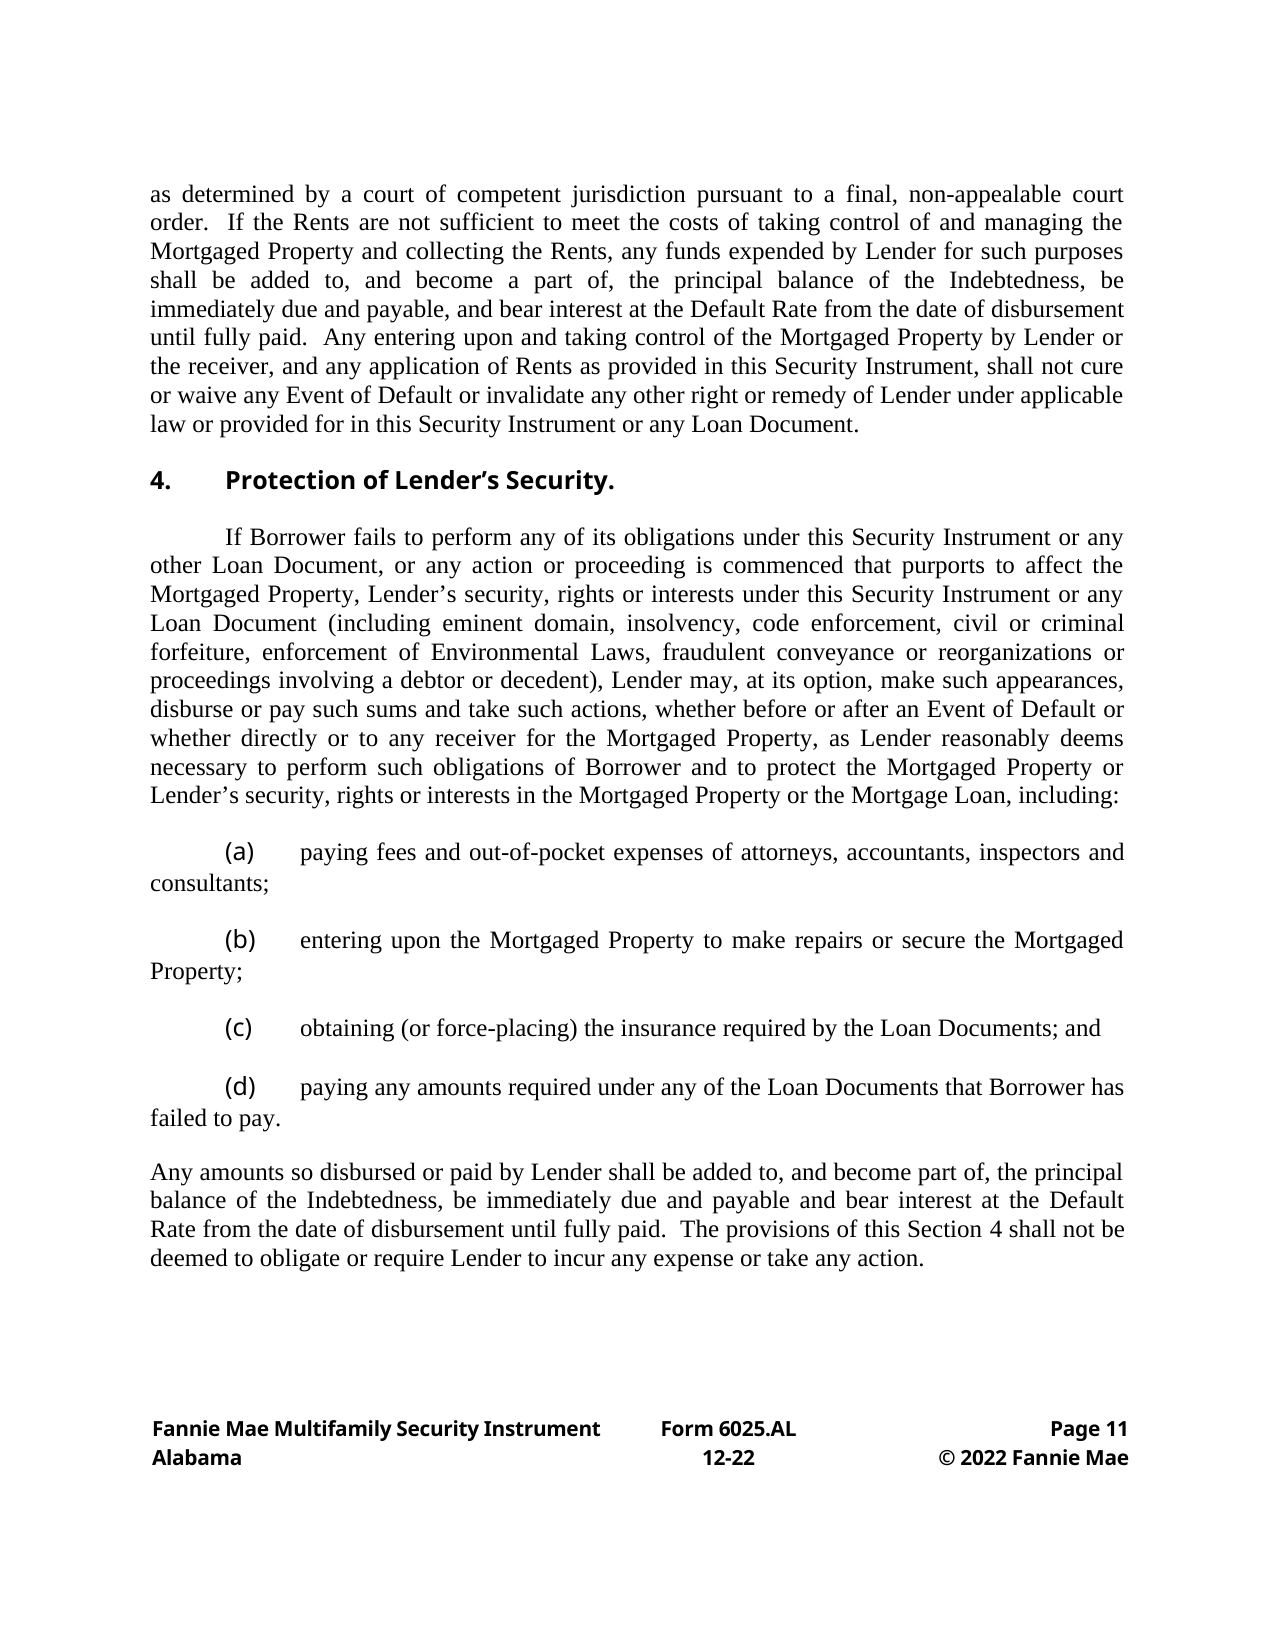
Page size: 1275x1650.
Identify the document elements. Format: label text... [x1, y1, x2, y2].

list obtaining (or force-placing) the insurance required by the Loan Documents; and [150, 1010, 1125, 1044]
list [150, 179, 1125, 437]
list paying fees and out-of-pocket expenses of attorneys, accountants, inspectors and consultants; [150, 834, 1125, 897]
list entering upon the Mortgaged Property to make repairs or secure the Mortgaged Property; [150, 922, 1125, 985]
text Any amounts so disbursed or paid by Lender shall be added to, and become part of, the principal balance of the Indebtedness, be immediately due and payable and bear interest at the Default Rate from the date of disbursement until fully paid. The provisions of this Section 4 shall not be deemed to obligate or require Lender to incur any expense or take any action. [150, 1157, 1125, 1272]
subtitle Protection of Lender’s Security. [150, 462, 1125, 497]
text If Borrower fails to perform any of its obligations under this Security Instrument or any other Loan Document, or any action or proceeding is commenced that purports to affect the Mortgaged Property, Lender’s security, rights or interests under this Security Instrument or any Loan Document (including eminent domain, insolvency, code enforcement, civil or criminal forfeiture, enforcement of Environmental Laws, fraudulent conveyance or reorganizations or proceedings involving a debtor or decedent), Lender may, at its option, make such appearances, disburse or pay such sums and take such actions, whether before or after an Event of Default or whether directly or to any receiver for the Mortgaged Property, as Lender reasonably deems necessary to perform such obligations of Borrower and to protect the Mortgaged Property or Lender’s security, rights or interests in the Mortgaged Property or the Mortgage Loan, including: [150, 522, 1125, 809]
list paying any amounts required under any of the Loan Documents that Borrower has failed to pay. [150, 1069, 1125, 1132]
